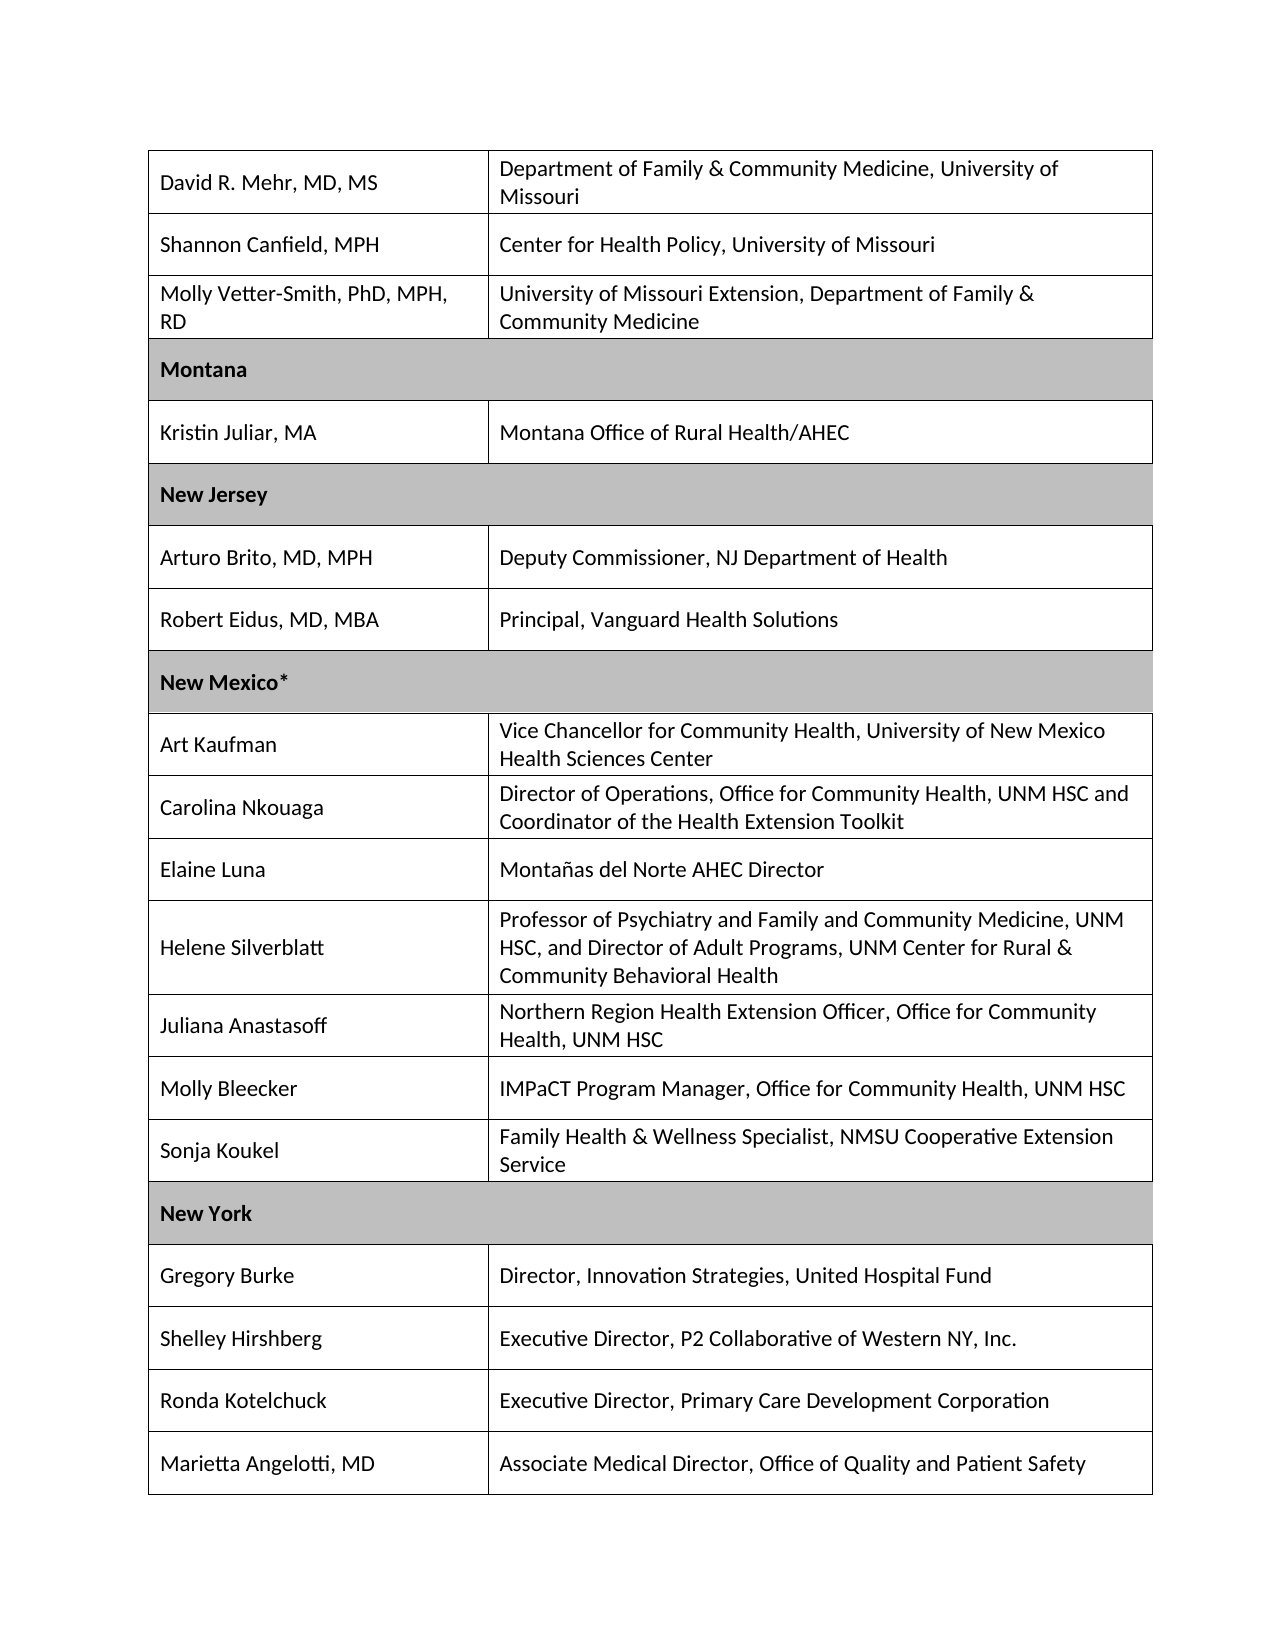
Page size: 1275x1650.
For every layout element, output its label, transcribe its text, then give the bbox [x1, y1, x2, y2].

table_cell Director, Innovation Strategies, United Hospital Fund [489, 1245, 1152, 1306]
table_cell Department of Family & Community Medicine, University of Missouri [489, 151, 1152, 212]
table_cell Montana Office of Rural Health/AHEC [489, 401, 1152, 462]
table_cell University of Missouri Extension, Department of Family & Community Medicine [489, 276, 1152, 337]
table_cell Molly Vetter-Smith, PhD, MPH, RD [149, 276, 488, 337]
table_cell Molly Bleecker [149, 1057, 488, 1119]
table_cell Shelley Hirshberg [149, 1307, 488, 1369]
table_cell Ronda Kotelchuck [149, 1370, 488, 1431]
table_cell Principal, Vanguard Health Solutions [489, 589, 1152, 650]
table_cell Robert Eidus, MD, MBA [149, 589, 488, 650]
table_cell Juliana Anastasoff [149, 995, 488, 1056]
table_cell Arturo Brito, MD, MPH [149, 526, 488, 587]
table_cell Helene Silverblatt [149, 901, 488, 994]
table_cell Associate Medical Director, Office of Quality and Patient Safety [489, 1432, 1152, 1494]
table_cell [488, 339, 1153, 400]
table_cell Montañas del Norte AHEC Director [489, 839, 1152, 900]
table_cell Carolina Nkouaga [149, 776, 488, 837]
table_cell Director of Operations, Office for Community Health, UNM HSC and Coordinator of the Health Extension Toolkit [489, 776, 1152, 837]
table_cell New York [149, 1182, 488, 1244]
table_cell Executive Director, Primary Care Development Corporation [489, 1370, 1152, 1431]
table_cell [488, 1182, 1153, 1244]
table_cell [488, 651, 1153, 712]
table_cell Executive Director, P2 Collaborative of Western NY, Inc. [489, 1307, 1152, 1369]
table_cell Sonja Koukel [149, 1120, 488, 1181]
table_cell Northern Region Health Extension Officer, Office for Community Health, UNM HSC [489, 995, 1152, 1056]
table_cell IMPaCT Program Manager, Office for Community Health, UNM HSC [489, 1057, 1152, 1119]
table_cell Montana [149, 339, 488, 400]
table_cell David R. Mehr, MD, MS [149, 151, 488, 212]
table_cell Vice Chancellor for Community Health, University of New Mexico Health Sciences Center [489, 714, 1152, 775]
table_cell Elaine Luna [149, 839, 488, 900]
table_cell Professor of Psychiatry and Family and Community Medicine, UNM HSC, and Director of Adult Programs, UNM Center for Rural & Community Behavioral Health [489, 901, 1152, 994]
table_cell [488, 464, 1153, 525]
table_cell Deputy Commissioner, NJ Department of Health [489, 526, 1152, 587]
table_cell Art Kaufman [149, 714, 488, 775]
table_cell Family Health & Wellness Specialist, NMSU Cooperative Extension Service [489, 1120, 1152, 1181]
table_cell New Jersey [149, 464, 488, 525]
table_cell Gregory Burke [149, 1245, 488, 1306]
table_cell Shannon Canfield, MPH [149, 214, 488, 275]
table_cell Kristin Juliar, MA [149, 401, 488, 462]
table_cell Center for Health Policy, University of Missouri [489, 214, 1152, 275]
table_cell Marietta Angelotti, MD [149, 1432, 488, 1494]
table_cell New Mexico* [149, 651, 488, 712]
